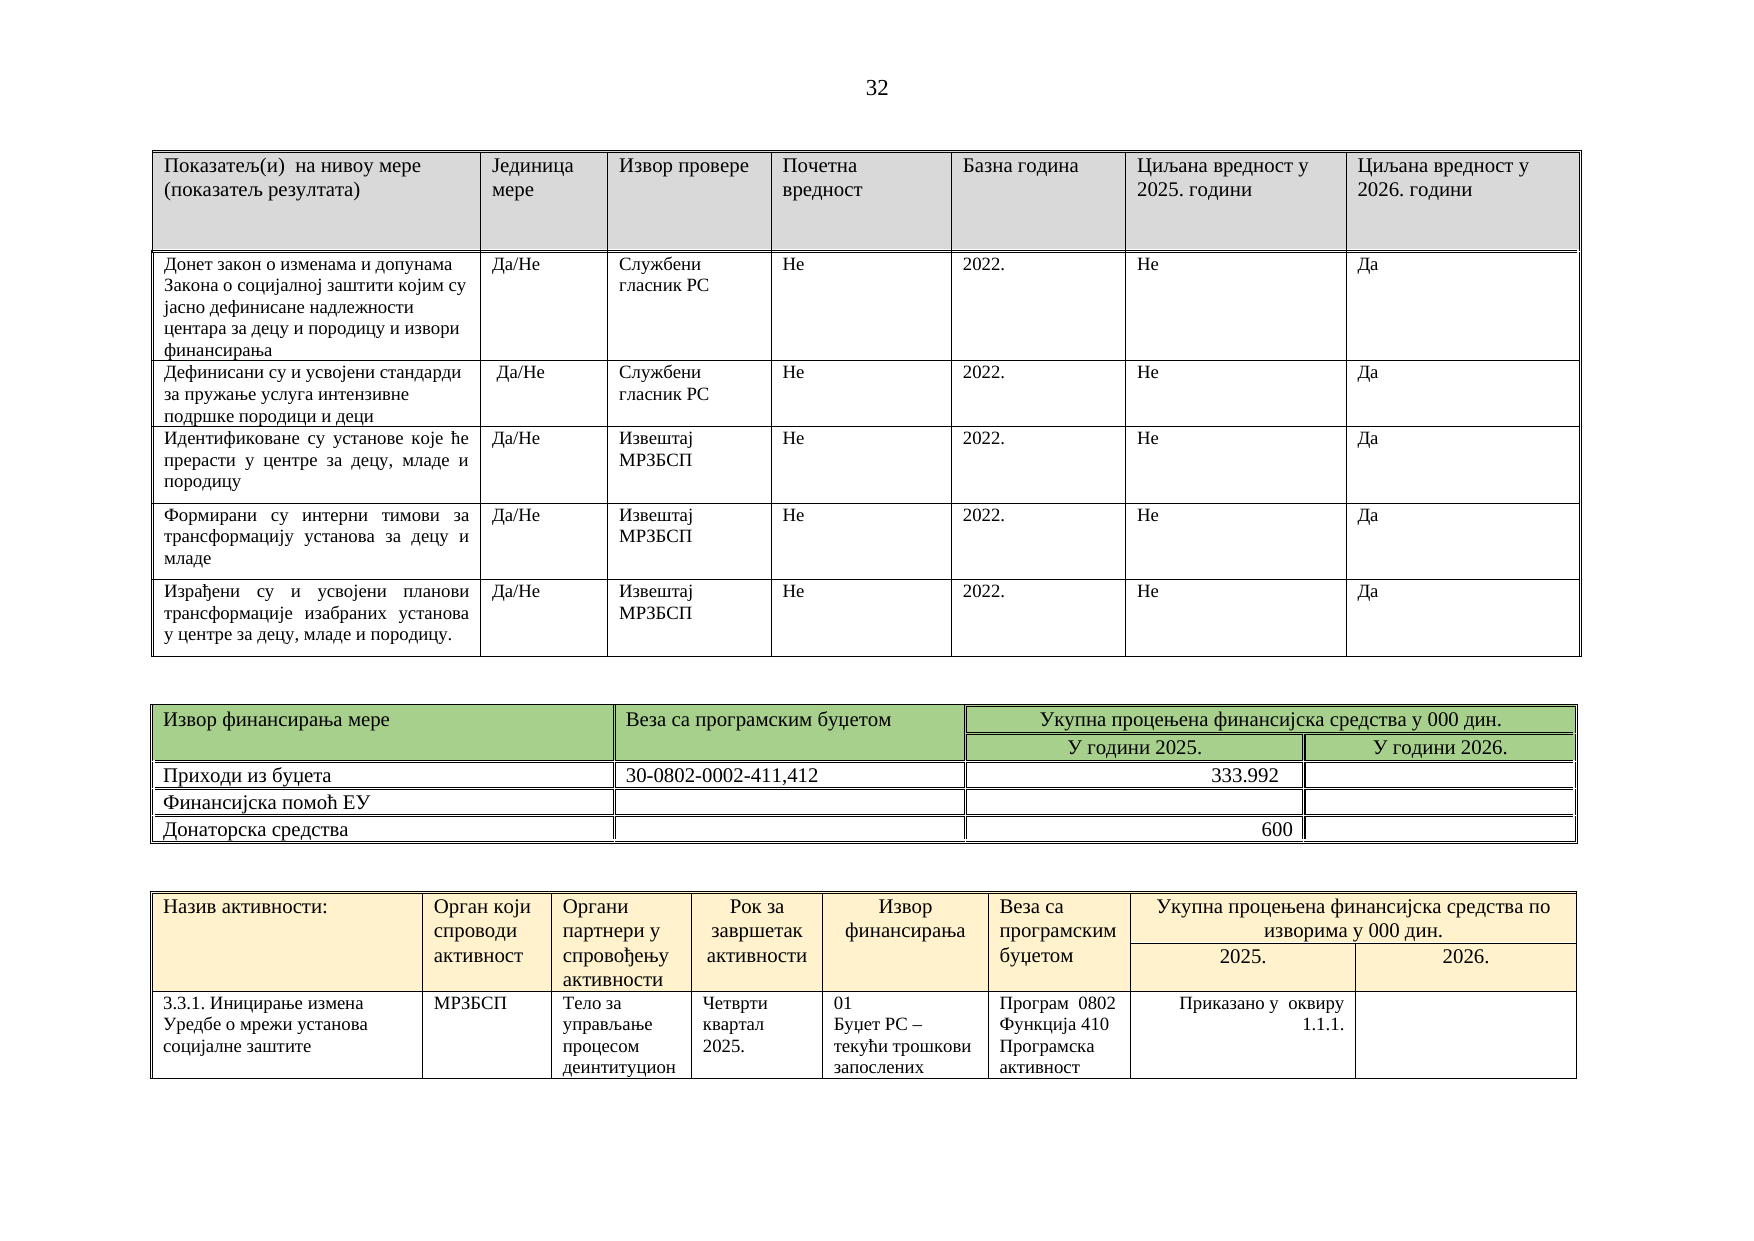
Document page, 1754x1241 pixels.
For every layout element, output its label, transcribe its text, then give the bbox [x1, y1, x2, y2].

table_cell Не [1126, 504, 1346, 579]
table_cell Израђени су и усвојени планови трансформације изабраних установа у центре за децу, младе и породицу. [154, 580, 480, 656]
table_cell У години 2026. [1306, 732, 1575, 760]
table_cell [614, 817, 965, 841]
table_cell 333.992 [967, 763, 1302, 787]
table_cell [823, 992, 988, 1078]
table_cell Показатељ(и) на нивоу мере (показатељ резултата) [153, 153, 480, 249]
table_header Рок за завршетак активности [692, 894, 822, 991]
table_cell Не [1126, 361, 1346, 426]
table_cell 2026. [1356, 944, 1576, 991]
table_cell 2022. [952, 504, 1125, 579]
table_cell Извештај МРЗБСП [608, 427, 771, 503]
table_cell Да/Не [481, 504, 607, 579]
table_cell 600 [965, 814, 1304, 841]
table_header Извор финансирања мере [153, 705, 613, 760]
table_cell Циљана вредност у 2025. години [1126, 153, 1346, 249]
table_header Веза са програмским буџетом [616, 705, 964, 760]
table_cell Не [772, 361, 951, 426]
table_cell Jединица мере [481, 153, 607, 249]
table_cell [153, 992, 422, 1078]
table_cell [1306, 787, 1575, 814]
table_cell Не [772, 253, 951, 360]
table_cell 2022. [952, 427, 1125, 503]
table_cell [692, 992, 822, 1078]
table_cell Не [1126, 427, 1346, 503]
table_header Укупна процењена финансијска средства по изворима у 000 дин. [1131, 894, 1576, 942]
table_header Извор финансирања [823, 894, 988, 991]
table_cell Приходи из буџета [153, 760, 613, 787]
table_cell Да/Не [481, 580, 607, 656]
table_cell Донет закон о изменама и допунама Закона о социјалној заштити којим су јасно дефинисане надлежности центара за децу и породицу и извори финансирања [154, 253, 480, 360]
table_cell Базна година [952, 153, 1125, 249]
table_cell Циљана вредност у 2026. години [1347, 153, 1579, 249]
table_cell У години 2025. [967, 735, 1302, 760]
table_cell Да/Не [481, 361, 607, 426]
table_cell Да/Не [481, 253, 607, 360]
table_header Веза са програмским буџетом [989, 894, 1130, 991]
table_cell Не [772, 580, 951, 656]
table_cell Почетна вредност [772, 153, 951, 249]
table_cell Идентификоване су установе које ће прерасти у центре за децу, младе и породицу [154, 427, 480, 503]
table_cell МРЗБСП [423, 992, 551, 1078]
table_cell Извор провере [608, 153, 771, 249]
table_header Укупна процењена финансијска средства у 000 дин. [967, 707, 1575, 732]
table_cell [1304, 814, 1576, 841]
table_cell [1356, 992, 1576, 1078]
table_cell Формирани су интерни тимови за трансформацију установа за децу и младе [154, 504, 480, 579]
table_header Назив активности: [153, 894, 422, 991]
table_cell 2022. [952, 253, 1125, 360]
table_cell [1131, 992, 1355, 1078]
table_cell [616, 790, 964, 814]
table_cell Не [772, 427, 951, 503]
table_cell Да [1347, 250, 1579, 360]
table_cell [552, 992, 691, 1078]
table_cell Не [772, 504, 951, 579]
table_cell Финансијска помоћ ЕУ [153, 787, 613, 814]
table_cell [989, 992, 1130, 1078]
table_cell Службени гласник РС [608, 361, 771, 426]
table_cell Да/Не [481, 427, 607, 503]
table_cell Не [1126, 580, 1346, 656]
table_cell 30-0802-0002-411,412 [616, 763, 964, 787]
table_cell Службени гласник РС [608, 253, 771, 360]
table_cell Не [1126, 253, 1346, 360]
table_cell 2025. [1131, 944, 1355, 991]
table_cell Да [1347, 580, 1579, 656]
table_cell Донаторска средства [152, 814, 614, 841]
table_cell 2022. [952, 361, 1125, 426]
table_cell Да [1347, 361, 1579, 426]
table_cell Да [1347, 504, 1579, 579]
table_cell [967, 790, 1302, 814]
table_cell Дефинисани су и усвојени стандарди за пружање услуга интензивне подршке породици и деци [154, 361, 480, 426]
table_cell Извештај МРЗБСП [608, 580, 771, 656]
table_cell Извештај МРЗБСП [608, 504, 771, 579]
table_cell [1306, 760, 1575, 787]
table_cell 2022. [952, 580, 1125, 656]
table_header Oргани партнери у спровођењу активности [552, 894, 691, 991]
table_cell Да [1347, 427, 1579, 503]
table_header Орган који спроводи активност [423, 894, 551, 991]
